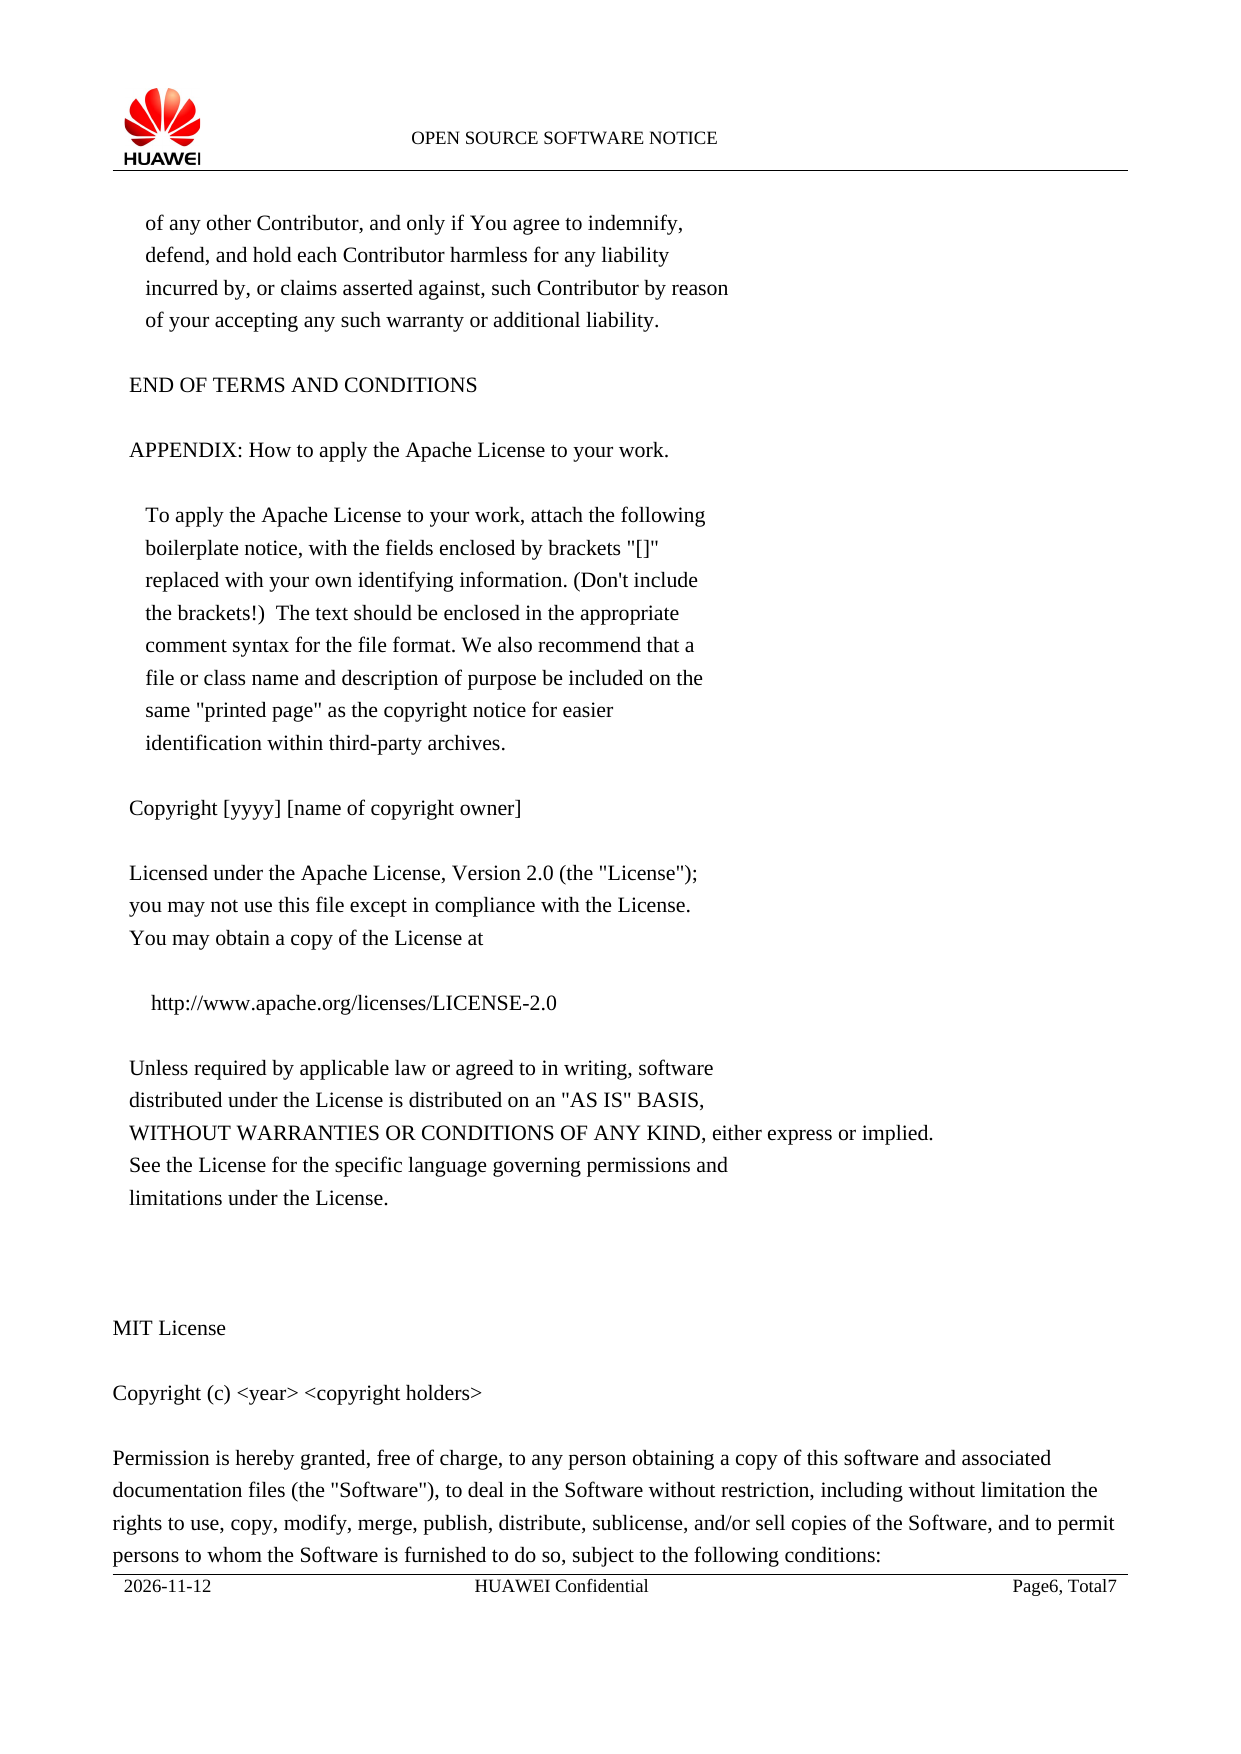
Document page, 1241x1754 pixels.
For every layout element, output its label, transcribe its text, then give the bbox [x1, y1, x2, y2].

picture [124, 88, 201, 165]
